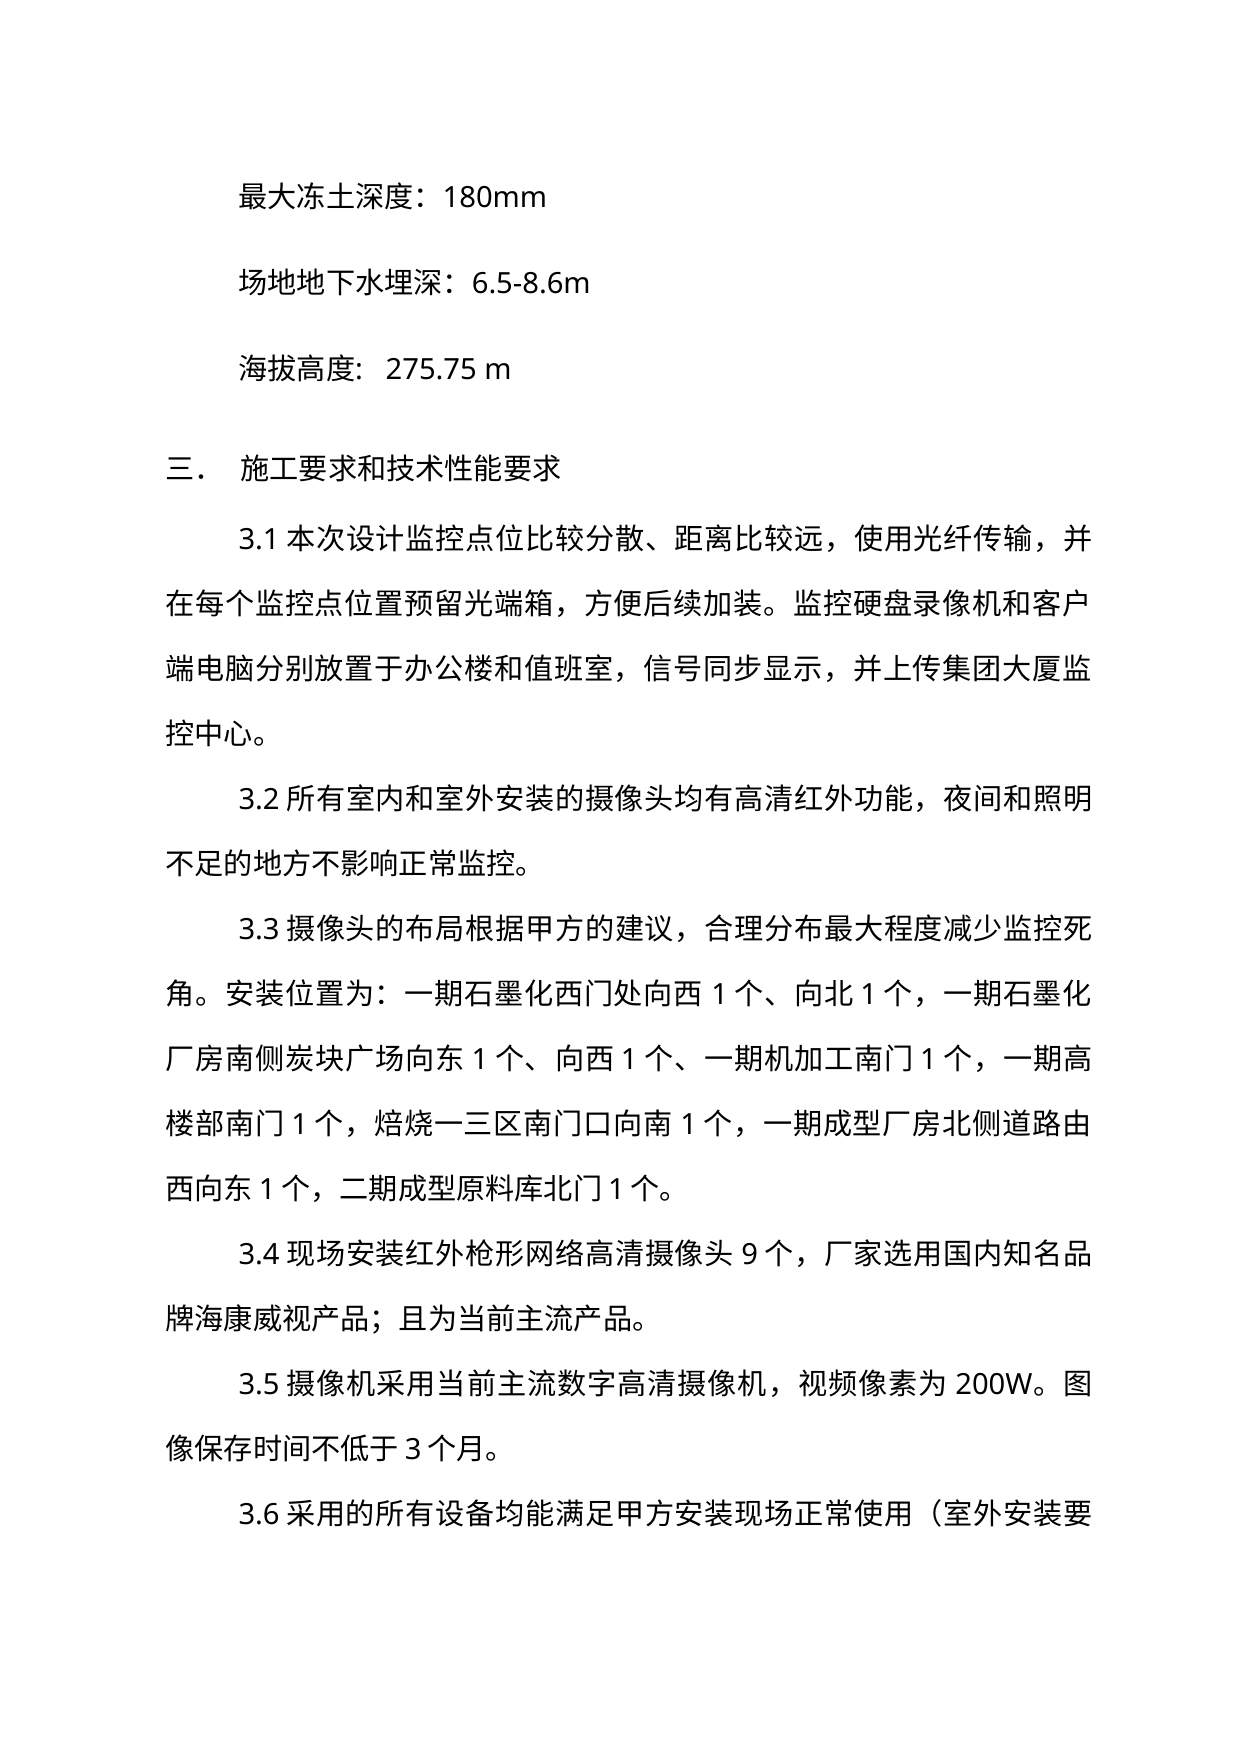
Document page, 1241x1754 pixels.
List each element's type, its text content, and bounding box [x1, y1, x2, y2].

title 施工要求和技术性能要求 [165, 445, 1093, 488]
text 3.1本次设计监控点位比较分散、距离比较远，使用光纤传输，并在每个监控点位置预留光端箱，方便后续加装。监控硬盘录像机和客户端电脑分别放置于办公楼和值班室，信号同步显示，并上传集团大厦监控中心。 [165, 504, 1093, 764]
text 3.2所有室内和室外安装的摄像头均有高清红外功能，夜间和照明不足的地方不影响正常监控。 [165, 764, 1093, 894]
text 3.5摄像机采用当前主流数字高清摄像机，视频像素为200W。图像保存时间不低于3个月。 [165, 1349, 1093, 1479]
text 最大冻土深度：180mm [165, 162, 1093, 227]
text 3.4现场安装红外枪形网络高清摄像头9个，厂家选用国内知名品牌海康威视产品；且为当前主流产品。 [165, 1219, 1093, 1349]
text 3.3摄像头的布局根据甲方的建议，合理分布最大程度减少监控死角。安装位置为：一期石墨化西门处向西1个、向北1个，一期石墨化厂房南侧炭块广场向东1个、向西1个、一期机加工南门1个，一期高楼部南门1个，焙烧一三区南门口向南1个，一期成型厂房北侧道路由西向东1个，二期成型原料库北门1个。 [165, 894, 1093, 1219]
text 海拔高度: 275.75 m [165, 334, 1093, 399]
text 场地地下水埋深：6.5-8.6m [165, 248, 1093, 313]
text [165, 1479, 1093, 1544]
